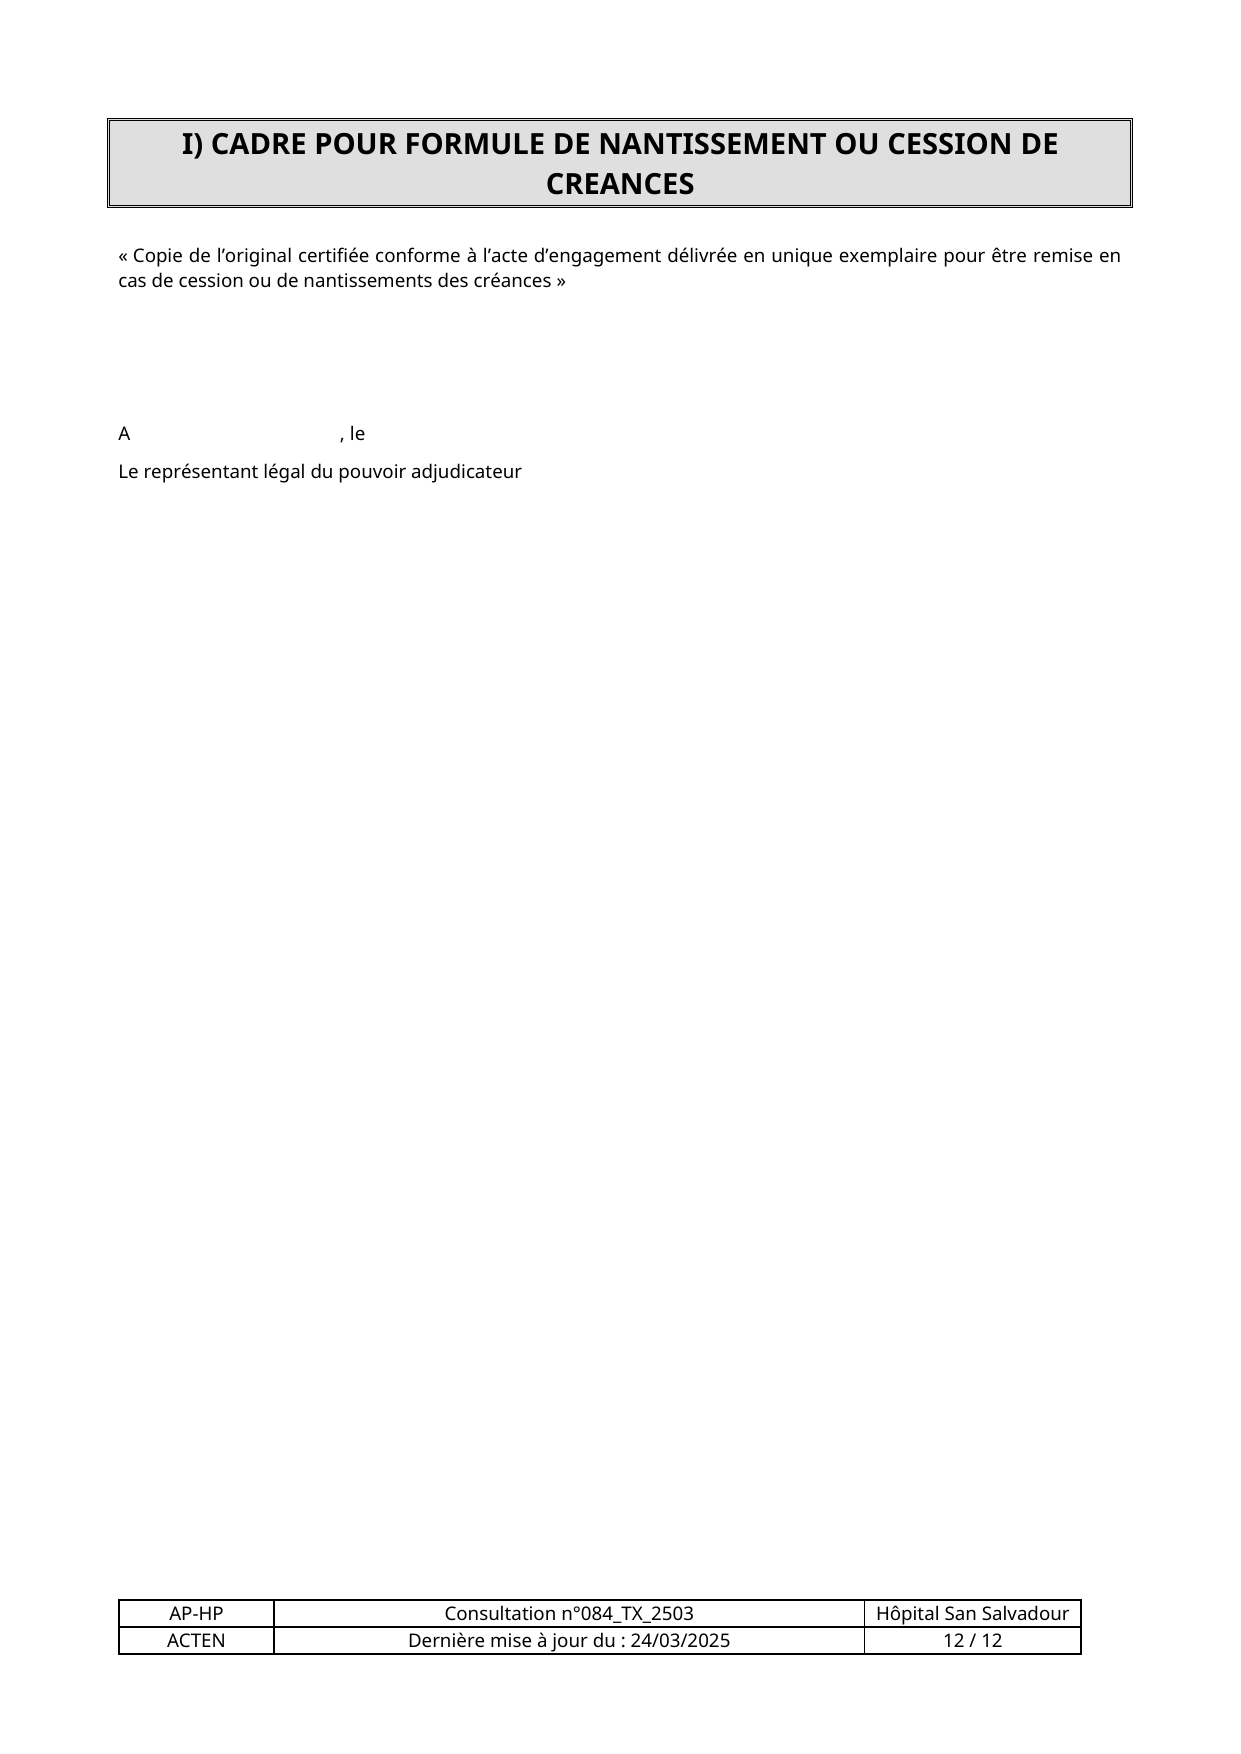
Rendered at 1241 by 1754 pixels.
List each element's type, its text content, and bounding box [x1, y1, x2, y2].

subtitle I) CADRE POUR FORMULE DE NANTISSEMENT OU CESSION DE CREANCES [110, 121, 1130, 205]
text Le représentant légal du pouvoir adjudicateur [118, 459, 1122, 484]
text « Copie de l’original certifiée conforme à l’acte d’engagement délivrée en unique exemplaire pour être remise en cas de cession ou de nantissements des créances » [118, 242, 1122, 293]
text A , le [118, 421, 1122, 446]
